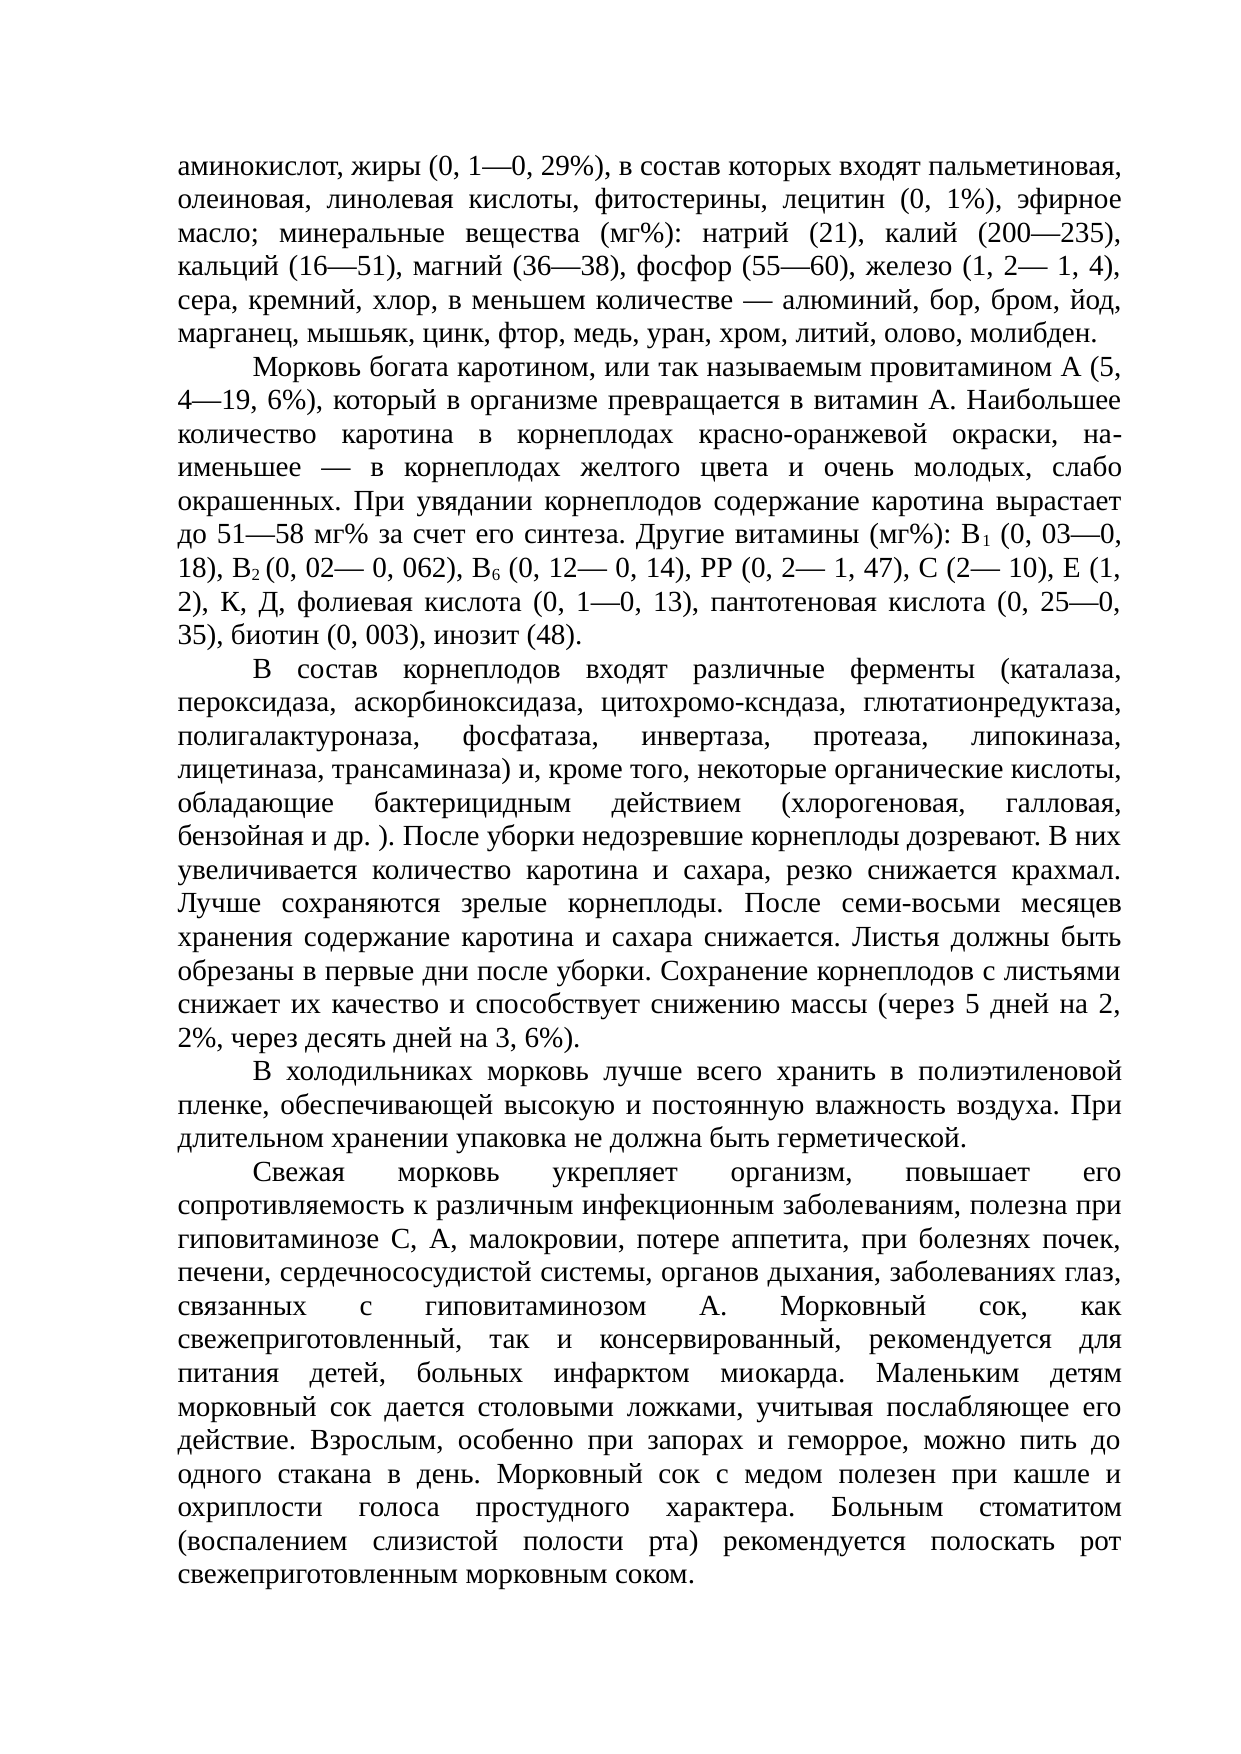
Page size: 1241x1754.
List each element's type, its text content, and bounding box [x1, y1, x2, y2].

text Свежая морковь укрепляет организм, повышает его сопротивляемость к различным инфекционным заболеваниям, полезна при гиповитаминозе С, А, малокровии, потере аппетита, при болезнях почек, печени, сердечнососудистой системы, органов дыхания, заболеваниях глаз, связанных с гиповитаминозом А. Морковный сок, как свежеприготовленный, так и консервированный, рекомендуется для питания детей, больных инфарктом миокарда. Маленьким детям морковный сок дается столовыми ложками, учитывая послабляющее его действие. Взрослым, особенно при запорах и геморрое, можно пить до одного стакана в день. Морковный сок с медом полезен при кашле и охриплости голоса простудного характера. Больным стоматитом (воспалением слизистой полости рта) рекомендуется полоскать рот свежеприготовленным морковным соком. [177, 1154, 1122, 1590]
text В холодильниках морковь лучше всего хранить в полиэтиленовой пленке, обеспечивающей высокую и постоянную влажность воздуха. При длительном хранении упаковка не должна быть герметической. [177, 1053, 1122, 1154]
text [177, 148, 1122, 349]
text Морковь богата каротином, или так называемым провитамином А (5, 4—19, 6%), который в организме превращается в витамин А. Наибольшее количество каротина в корнеплодах красно-оранжевой окраски, наименьшее — в корнеплодах желтого цвета и очень молодых, слабо окрашенных. При увядании корнеплодов содержание каротина вырастает до 51—58 мг% за счет его синтеза. Другие витамины (мг%): В1 (0, 03—0, 18), В2 (0, 02— 0, 062), В6 (0, 12— 0, 14), РР (0, 2— 1, 47), С (2— 10), Е (1, 2), К, Д, фолиевая кислота (0, 1—0, 13), пантотеновая кислота (0, 25—0, 35), биотин (0, 003), инозит (48). [177, 349, 1122, 651]
text В состав корнеплодов входят различные ферменты (каталаза, пероксидаза, аскорбиноксидаза, цитохромо-ксндаза, глютатионредуктаза, полигалактуроназа, фосфатаза, инвертаза, протеаза, липокиназа, лицетиназа, трансаминаза) и, кроме того, некоторые органические кислоты, обладающие бактерицидным действием (хлорогеновая, галловая, бензойная и др. ). После уборки недозревшие корнеплоды дозревают. В них увеличивается количество каротина и сахара, резко снижается крахмал. Лучше сохраняются зрелые корнеплоды. После семи-восьми месяцев хранения содержание каротина и сахара снижается. Листья должны быть обрезаны в первые дни после уборки. Сохранение корнеплодов с листьями снижает их качество и способствует снижению массы (через 5 дней на 2, 2%, через десять дней на 3, 6%). [177, 651, 1122, 1053]
